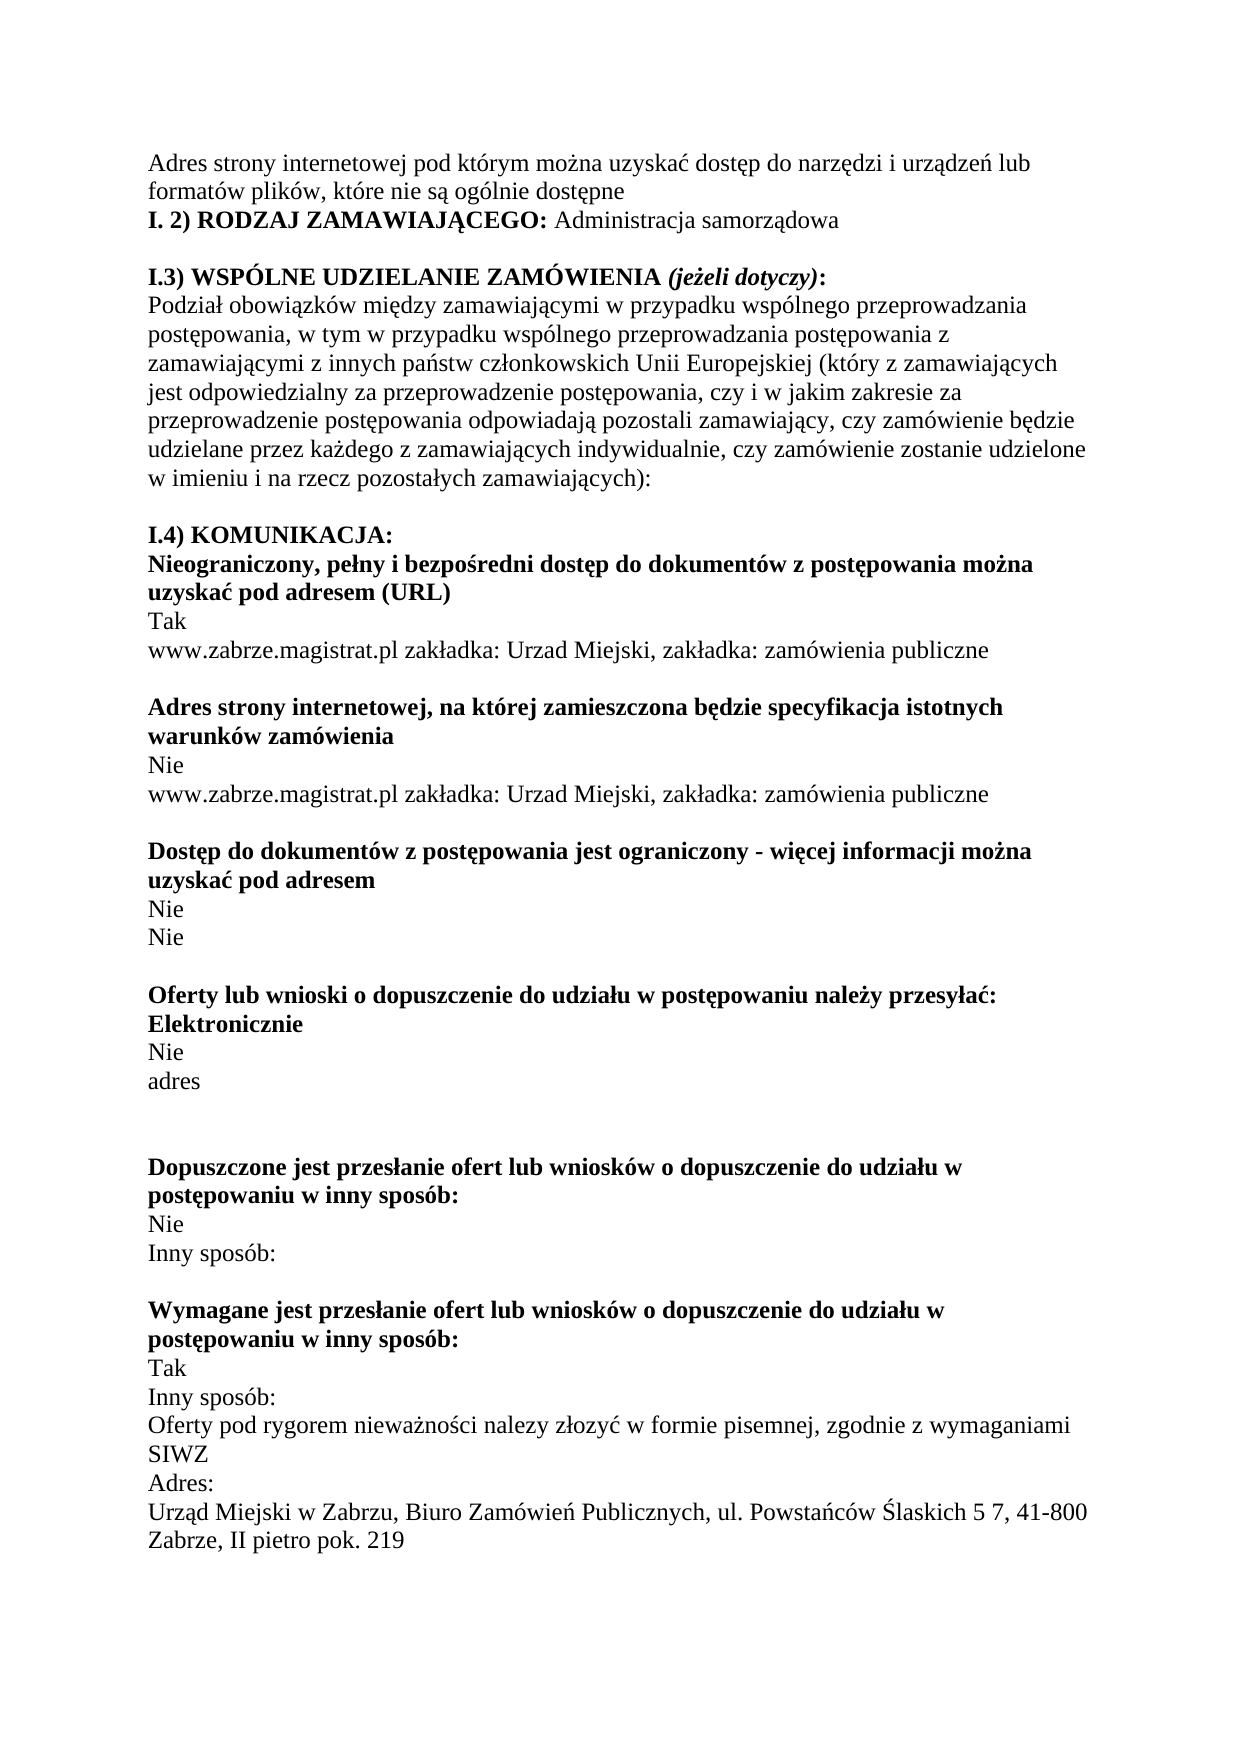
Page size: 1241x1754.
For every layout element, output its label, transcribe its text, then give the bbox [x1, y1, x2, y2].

text Oferty lub wnioski o dopuszczenie do udziału w postępowaniu należy przesyłać: Elektronicznie [148, 951, 1093, 1037]
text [148, 148, 1093, 205]
text I.3) WSPÓLNE UDZIELANIE ZAMÓWIENIA (jeżeli dotyczy): [148, 262, 1093, 291]
text Dostęp do dokumentów z postępowania jest ograniczony - więcej informacji można uzyskać pod adresem [148, 807, 1093, 894]
text Tak www.zabrze.magistrat.pl zakładka: Urzad Miejski, zakładka: zamówienia publiczne [148, 606, 1093, 664]
text Dopuszczone jest przesłanie ofert lub wniosków o dopuszczenie do udziału w postępowaniu w inny sposób: Nie Inny sposób: Wymagane jest przesłanie ofert lub wniosków o dopuszczenie do udziału w postępowaniu w inny sposób: Tak Inny sposób: Oferty pod rygorem nieważności nalezy złozyć w formie pisemnej, zgodnie z wymaganiami SIWZ Adres: Urząd Miejski w Zabrzu, Biuro Zamówień Publicznych, ul. Powstańców Ślaskich 5 7, 41-800 Zabrze, II pietro pok. 219 [148, 1152, 1093, 1554]
text Nie www.zabrze.magistrat.pl zakładka: Urzad Miejski, zakładka: zamówienia publiczne [148, 750, 1093, 807]
text Podział obowiązków między zamawiającymi w przypadku wspólnego przeprowadzania postępowania, w tym w przypadku wspólnego przeprowadzania postępowania z zamawiającymi z innych państw członkowskich Unii Europejskiej (który z zamawiających jest odpowiedzialny za przeprowadzenie postępowania, czy i w jakim zakresie za przeprowadzenie postępowania odpowiadają pozostali zamawiający, czy zamówienie będzie udzielane przez każdego z zamawiających indywidualnie, czy zamówienie zostanie udzielone w imieniu i na rzecz pozostałych zamawiających): [148, 291, 1093, 520]
text I.4) KOMUNIKACJA: Nieograniczony, pełny i bezpośredni dostęp do dokumentów z postępowania można uzyskać pod adresem (URL) [148, 520, 1093, 606]
text I. 2) RODZAJ ZAMAWIAJĄCEGO: Administracja samorządowa [148, 205, 1093, 262]
text Nie Nie [148, 894, 1093, 951]
text Adres strony internetowej, na której zamieszczona będzie specyfikacja istotnych warunków zamówienia [148, 664, 1093, 750]
text Nie adres [148, 1037, 1093, 1123]
